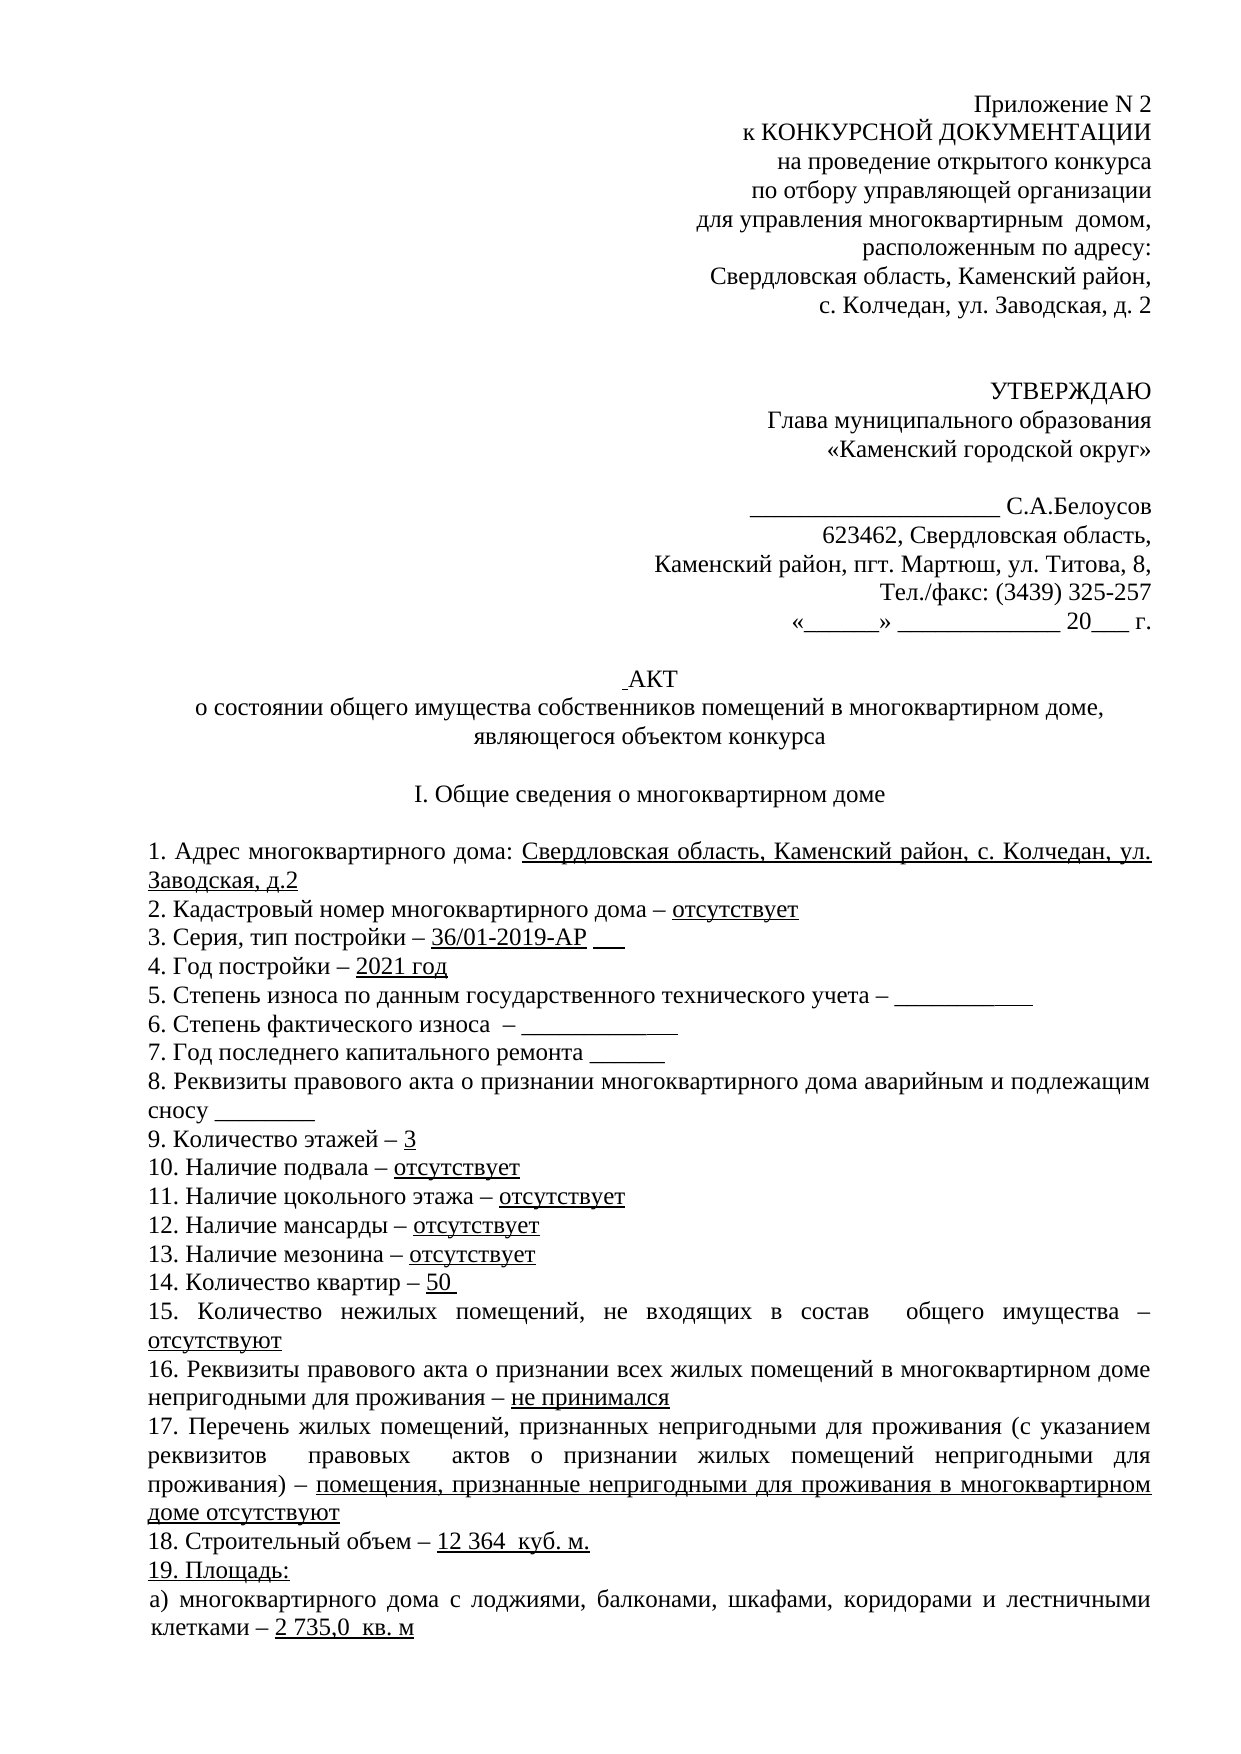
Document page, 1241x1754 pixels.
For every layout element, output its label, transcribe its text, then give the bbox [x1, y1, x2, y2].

text ____________________ С.А.Белоусов [148, 491, 1152, 520]
text 13. Наличие мезонина – отсутствует [148, 1239, 1152, 1267]
text «______» _____________ 20___ г. [148, 606, 1152, 635]
list на проведение открытого конкурса [148, 146, 1152, 175]
text 19. Площадь: [147, 1555, 1152, 1584]
text 17. Перечень жилых помещений, признанных непригодными для проживания (с указанием реквизитов правовых актов о признании жилых помещений непригодными для проживания) – помещения, признанные непригодными для проживания в многоквартирном доме отсутствуют [147, 1411, 1152, 1526]
text 623462, Свердловская область, [148, 520, 1152, 549]
text Каменский район, пгт. Мартюш, ул. Титова, 8, [148, 549, 1152, 577]
text к КОНКУРСНОЙ ДОКУМЕНТАЦИИ [148, 117, 1152, 146]
text 7. Год последнего капитального ремонта ______ [148, 1037, 1152, 1066]
text Глава муниципального образования [148, 405, 1152, 434]
text АКТ [148, 664, 1152, 692]
text 9. Количество этажей – 3 [148, 1124, 1152, 1152]
list по отбору управляющей организации [148, 175, 1152, 204]
text Тел./факс: (3439) 325-257 [148, 577, 1152, 606]
text I. Общие сведения о многоквартирном доме [148, 779, 1152, 807]
text «Каменский городской округ» [148, 434, 1152, 462]
text Приложение N 2 [148, 89, 1152, 117]
list Свердловская область, Каменский район, [148, 261, 1152, 290]
text 3. Серия, тип постройки – 36/01-2019-АР [148, 922, 1152, 951]
text о состоянии общего имущества собственников помещений в многоквартирном доме, [148, 692, 1152, 721]
text 18. Строительный объем – 12 364 куб. м. [147, 1526, 1152, 1555]
text являющегося объектом конкурса [148, 721, 1152, 750]
text 11. Наличие цокольного этажа – отсутствует [148, 1181, 1152, 1210]
text 5. Степень износа по данным государственного технического учета – ________ [148, 980, 1152, 1009]
list для управления многоквартирным домом, [148, 204, 1152, 232]
text 10. Наличие подвала – отсутствует [148, 1152, 1152, 1181]
text 2. Кадастровый номер многоквартирного дома – отсутствует [148, 894, 1152, 922]
text 12. Наличие мансарды – отсутствует [148, 1210, 1152, 1239]
text 15. Количество нежилых помещений, не входящих в состав общего имущества – отсутствуют [148, 1296, 1152, 1354]
text 6. Степень фактического износа – __________ [148, 1009, 1152, 1037]
text 4. Год постройки – 2021 год [148, 951, 1152, 980]
text 14. Количество квартир – 50 [148, 1267, 1152, 1296]
text 8. Реквизиты правового акта о признании многоквартирного дома аварийным и подлежащим сносу ________ [148, 1066, 1152, 1124]
list расположенным по адресу: [148, 232, 1152, 261]
text 16. Реквизиты правового акта о признании всех жилых помещений в многоквартирном доме непригодными для проживания – не принимался [148, 1354, 1152, 1411]
text УТВЕРЖДАЮ [148, 376, 1152, 405]
text 1. Адрес многоквартирного дома: Свердловская область, Каменский район, с. Колчедан, ул. Заводская, д.2 [148, 836, 1152, 894]
text а) многоквартирного дома с лоджиями, балконами, шкафами, коридорами и лестничными клетками – 2 735,0 кв. м [149, 1584, 1152, 1641]
list с. Колчедан, ул. Заводская, д. 2 [148, 290, 1152, 319]
